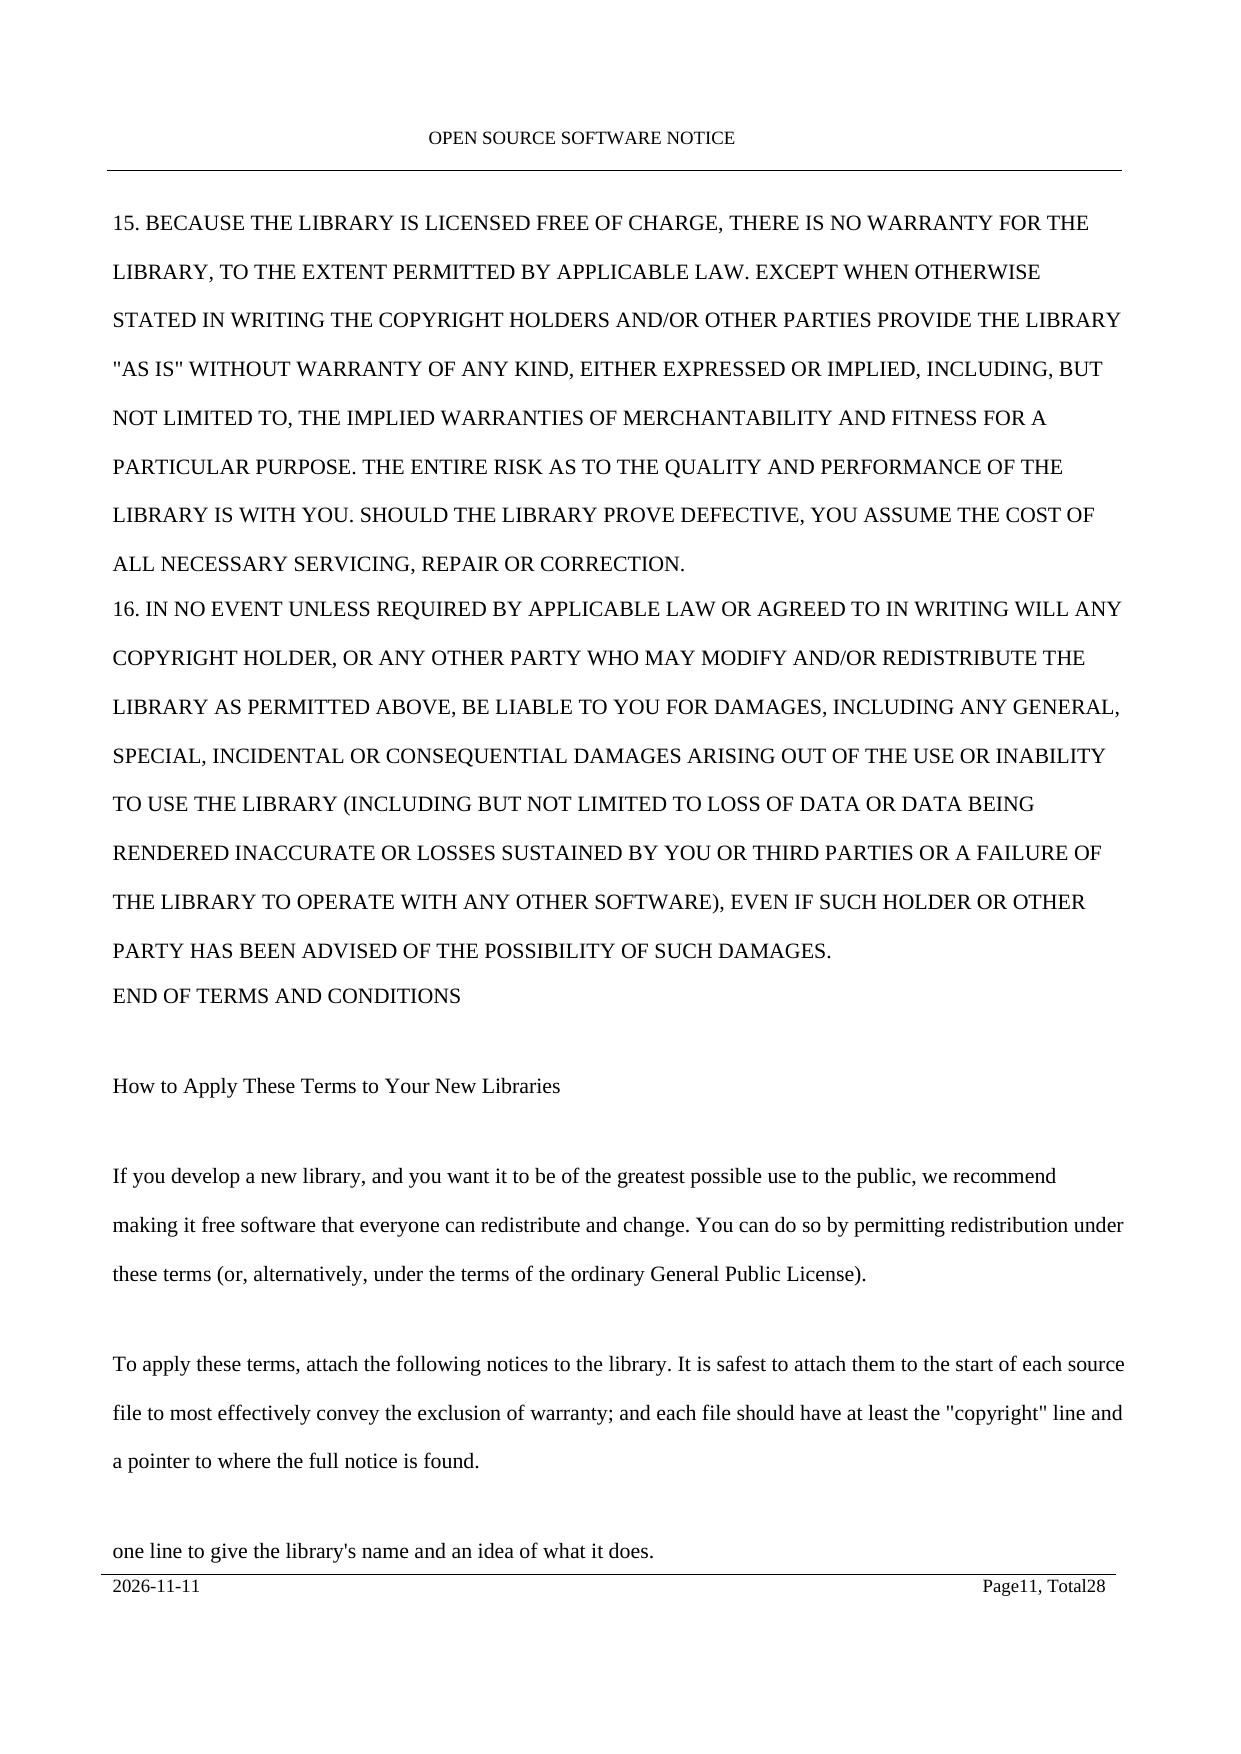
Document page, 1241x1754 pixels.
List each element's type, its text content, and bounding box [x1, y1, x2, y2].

text END OF TERMS AND CONDITIONS [112, 979, 1128, 1012]
text 15. BECAUSE THE LIBRARY IS LICENSED FREE OF CHARGE, THERE IS NO WARRANTY FOR THE LIBRARY, TO THE EXTENT PERMITTED BY APPLICABLE LAW. EXCEPT WHEN OTHERWISE STATED IN WRITING THE COPYRIGHT HOLDERS AND/OR OTHER PARTIES PROVIDE THE LIBRARY "AS IS" WITHOUT WARRANTY OF ANY KIND, EITHER EXPRESSED OR IMPLIED, INCLUDING, BUT NOT LIMITED TO, THE IMPLIED WARRANTIES OF MERCHANTABILITY AND FITNESS FOR A PARTICULAR PURPOSE. THE ENTIRE RISK AS TO THE QUALITY AND PERFORMANCE OF THE LIBRARY IS WITH YOU. SHOULD THE LIBRARY PROVE DEFECTIVE, YOU ASSUME THE COST OF ALL NECESSARY SERVICING, REPAIR OR CORRECTION. [112, 206, 1128, 580]
text one line to give the library's name and an idea of what it does. [112, 1535, 1128, 1567]
text If you develop a new library, and you want it to be of the greatest possible use to the public, we recommend making it free software that everyone can redistribute and change. You can do so by permitting redistribution under these terms (or, alternatively, under the terms of the ordinary General Public License). [112, 1159, 1128, 1289]
text To apply these terms, attach the following notices to the library. It is safest to attach them to the start of each source file to most effectively convey the exclusion of warranty; and each file should have at least the "copyright" line and a pointer to where the full notice is found. [112, 1347, 1128, 1477]
text How to Apply These Terms to Your New Libraries [112, 1069, 1128, 1102]
text 16. IN NO EVENT UNLESS REQUIRED BY APPLICABLE LAW OR AGREED TO IN WRITING WILL ANY COPYRIGHT HOLDER, OR ANY OTHER PARTY WHO MAY MODIFY AND/OR REDISTRIBUTE THE LIBRARY AS PERMITTED ABOVE, BE LIABLE TO YOU FOR DAMAGES, INCLUDING ANY GENERAL, SPECIAL, INCIDENTAL OR CONSEQUENTIAL DAMAGES ARISING OUT OF THE USE OR INABILITY TO USE THE LIBRARY (INCLUDING BUT NOT LIMITED TO LOSS OF DATA OR DATA BEING RENDERED INACCURATE OR LOSSES SUSTAINED BY YOU OR THIRD PARTIES OR A FAILURE OF THE LIBRARY TO OPERATE WITH ANY OTHER SOFTWARE), EVEN IF SUCH HOLDER OR OTHER PARTY HAS BEEN ADVISED OF THE POSSIBILITY OF SUCH DAMAGES. [112, 593, 1128, 966]
